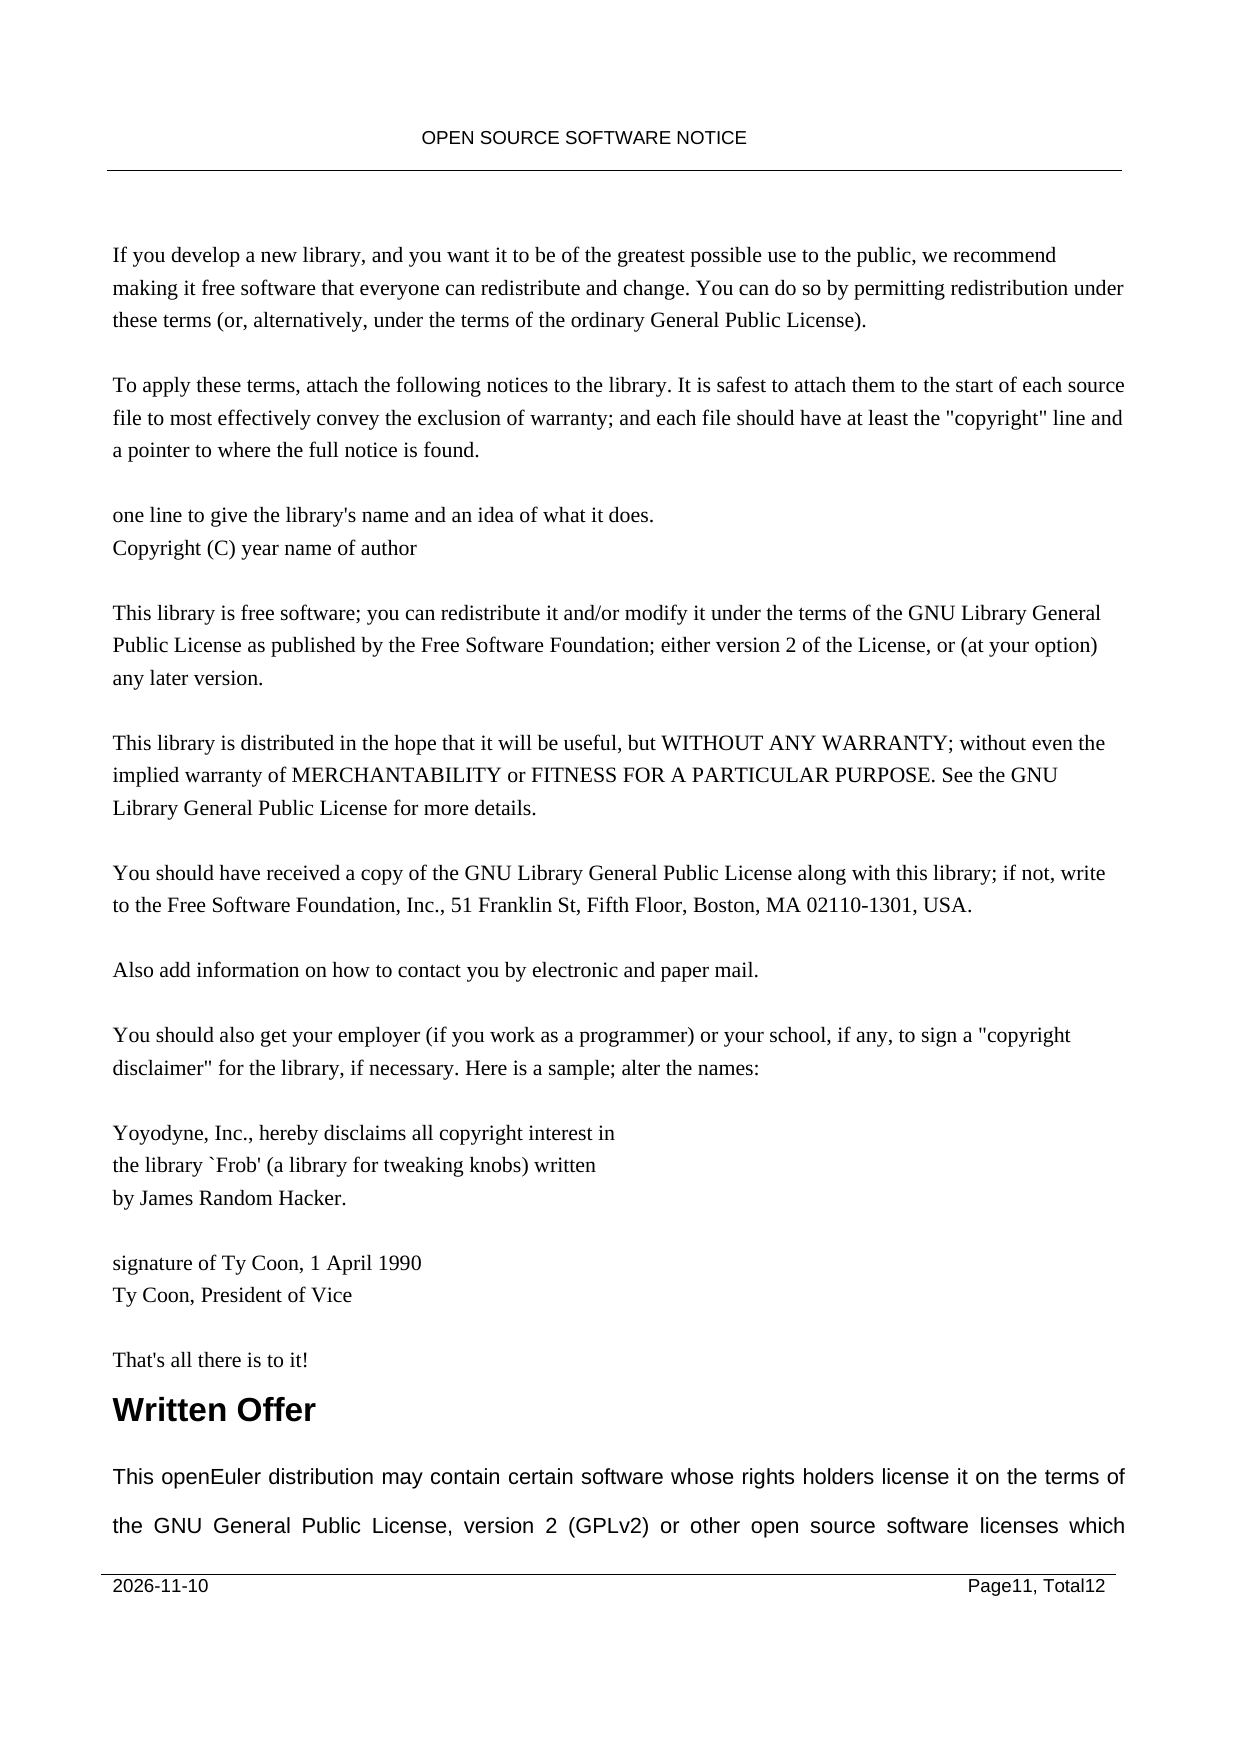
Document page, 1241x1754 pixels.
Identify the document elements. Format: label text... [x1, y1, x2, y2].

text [112, 1461, 1128, 1542]
text Written Offer [112, 1376, 1128, 1441]
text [112, 206, 1128, 1376]
